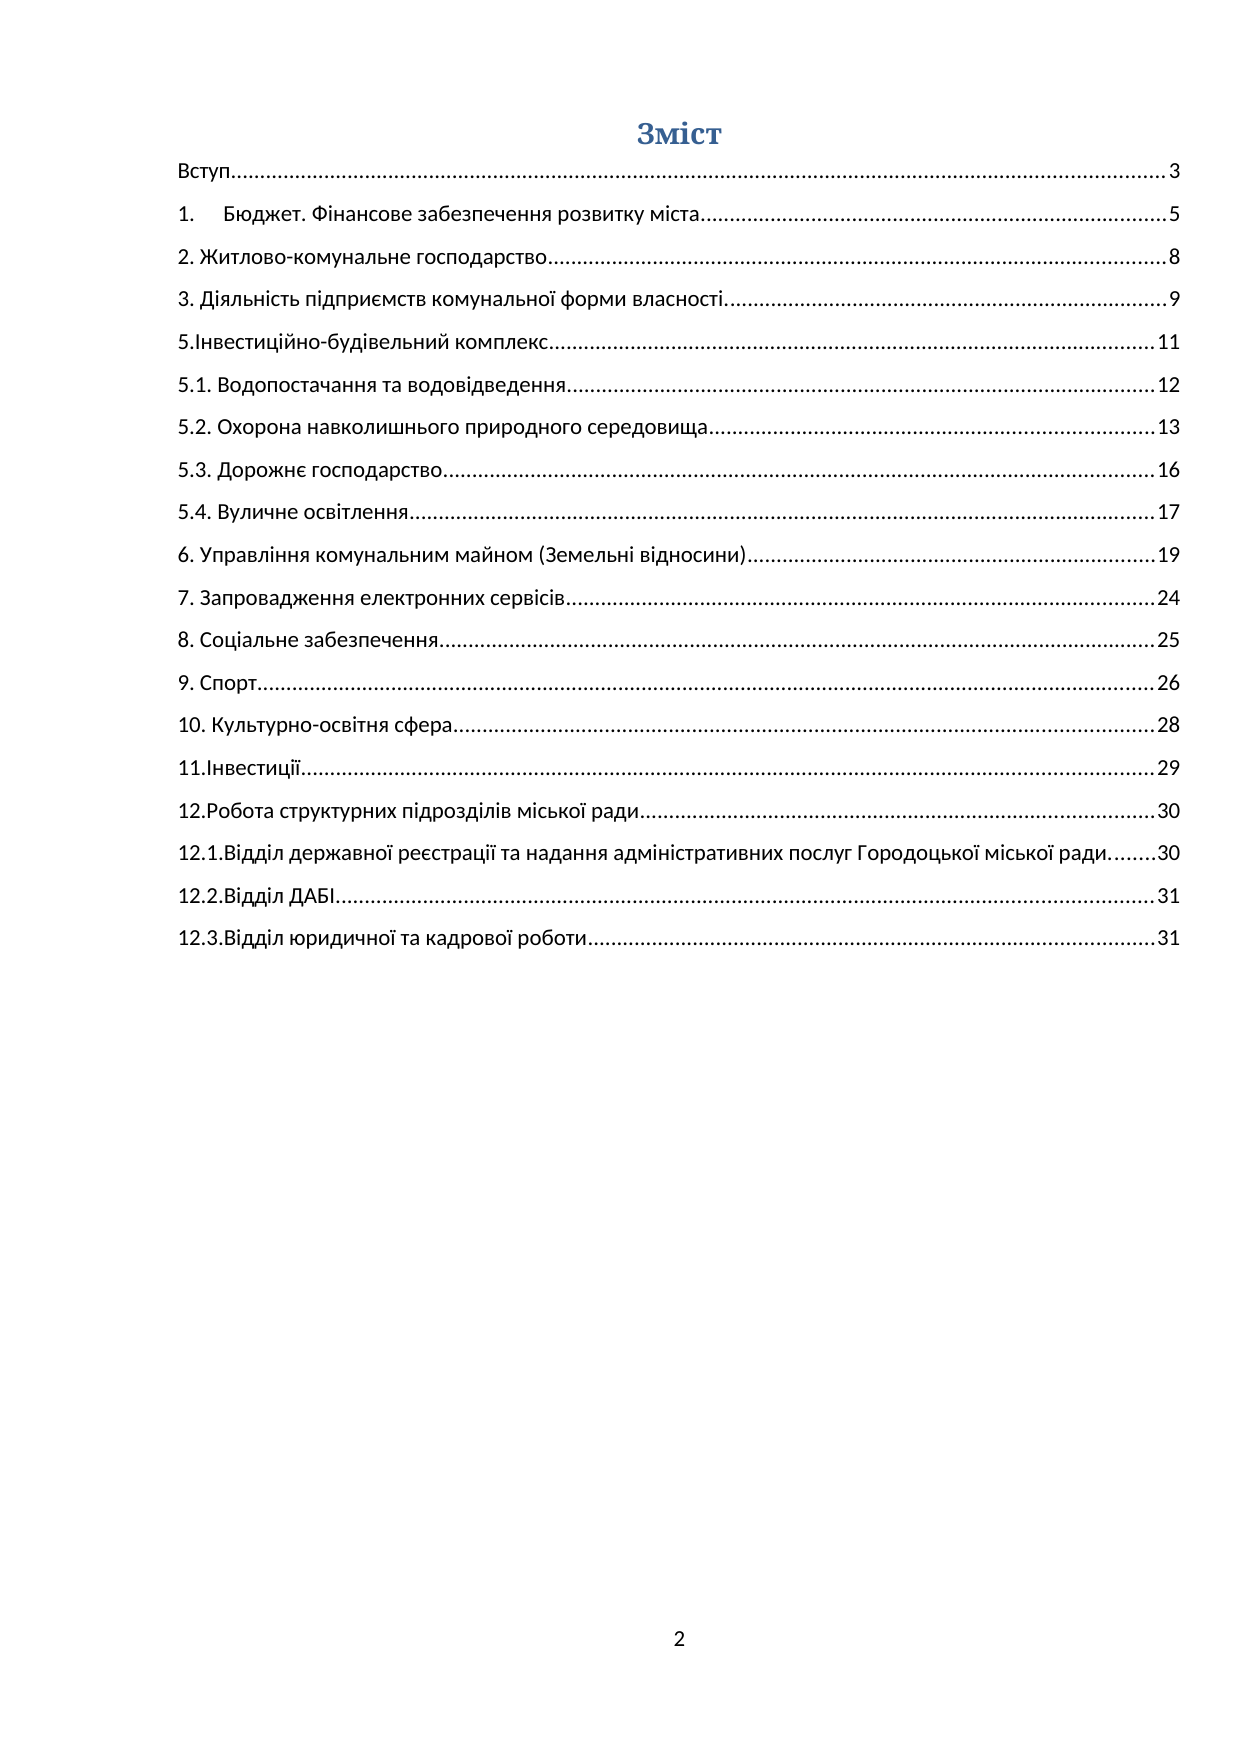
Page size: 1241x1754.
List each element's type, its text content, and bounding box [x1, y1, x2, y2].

text 5.4. Вуличне освітлення 17 [177, 497, 1181, 526]
text 11.Інвестиції 29 [177, 753, 1181, 781]
text 5.2. Охорона навколишнього природного середовища 13 [177, 412, 1181, 440]
text 5.Інвестиційно-будівельний комплекс 11 [177, 327, 1181, 355]
text 8. Соціальне забезпечення 25 [177, 625, 1181, 653]
text 12.3.Відділ юридичної та кадрової роботи 31 [177, 923, 1181, 952]
text 2. Житлово-комунальне господарство 8 [177, 242, 1181, 270]
text 5.1. Водопостачання та водовідведення 12 [177, 370, 1181, 398]
text 6. Управління комунальним майном (Земельні відносини) 19 [177, 540, 1181, 568]
text 5.3. Дорожнє господарство 16 [177, 455, 1181, 483]
subtitle Зміст [177, 118, 1181, 152]
text 10. Культурно-освітня сфера 28 [177, 711, 1181, 738]
text 12.2.Відділ ДАБІ 31 [177, 881, 1181, 909]
text Вступ 3 [177, 157, 1181, 185]
text 7. Запровадження електронних сервісів 24 [177, 583, 1181, 611]
text 12.Робота структурних підрозділів міської ради 30 [177, 796, 1181, 824]
text 12.1.Відділ державної реєстрації та надання адміністративних послуг Городоцької міської ради. 30 [177, 838, 1181, 866]
text 1. Бюджет. Фінансове забезпечення розвитку міста 5 [177, 199, 1181, 227]
text 3. Діяльність підприємств комунальної форми власності. 9 [177, 284, 1181, 312]
text 9. Спорт 26 [177, 668, 1181, 696]
